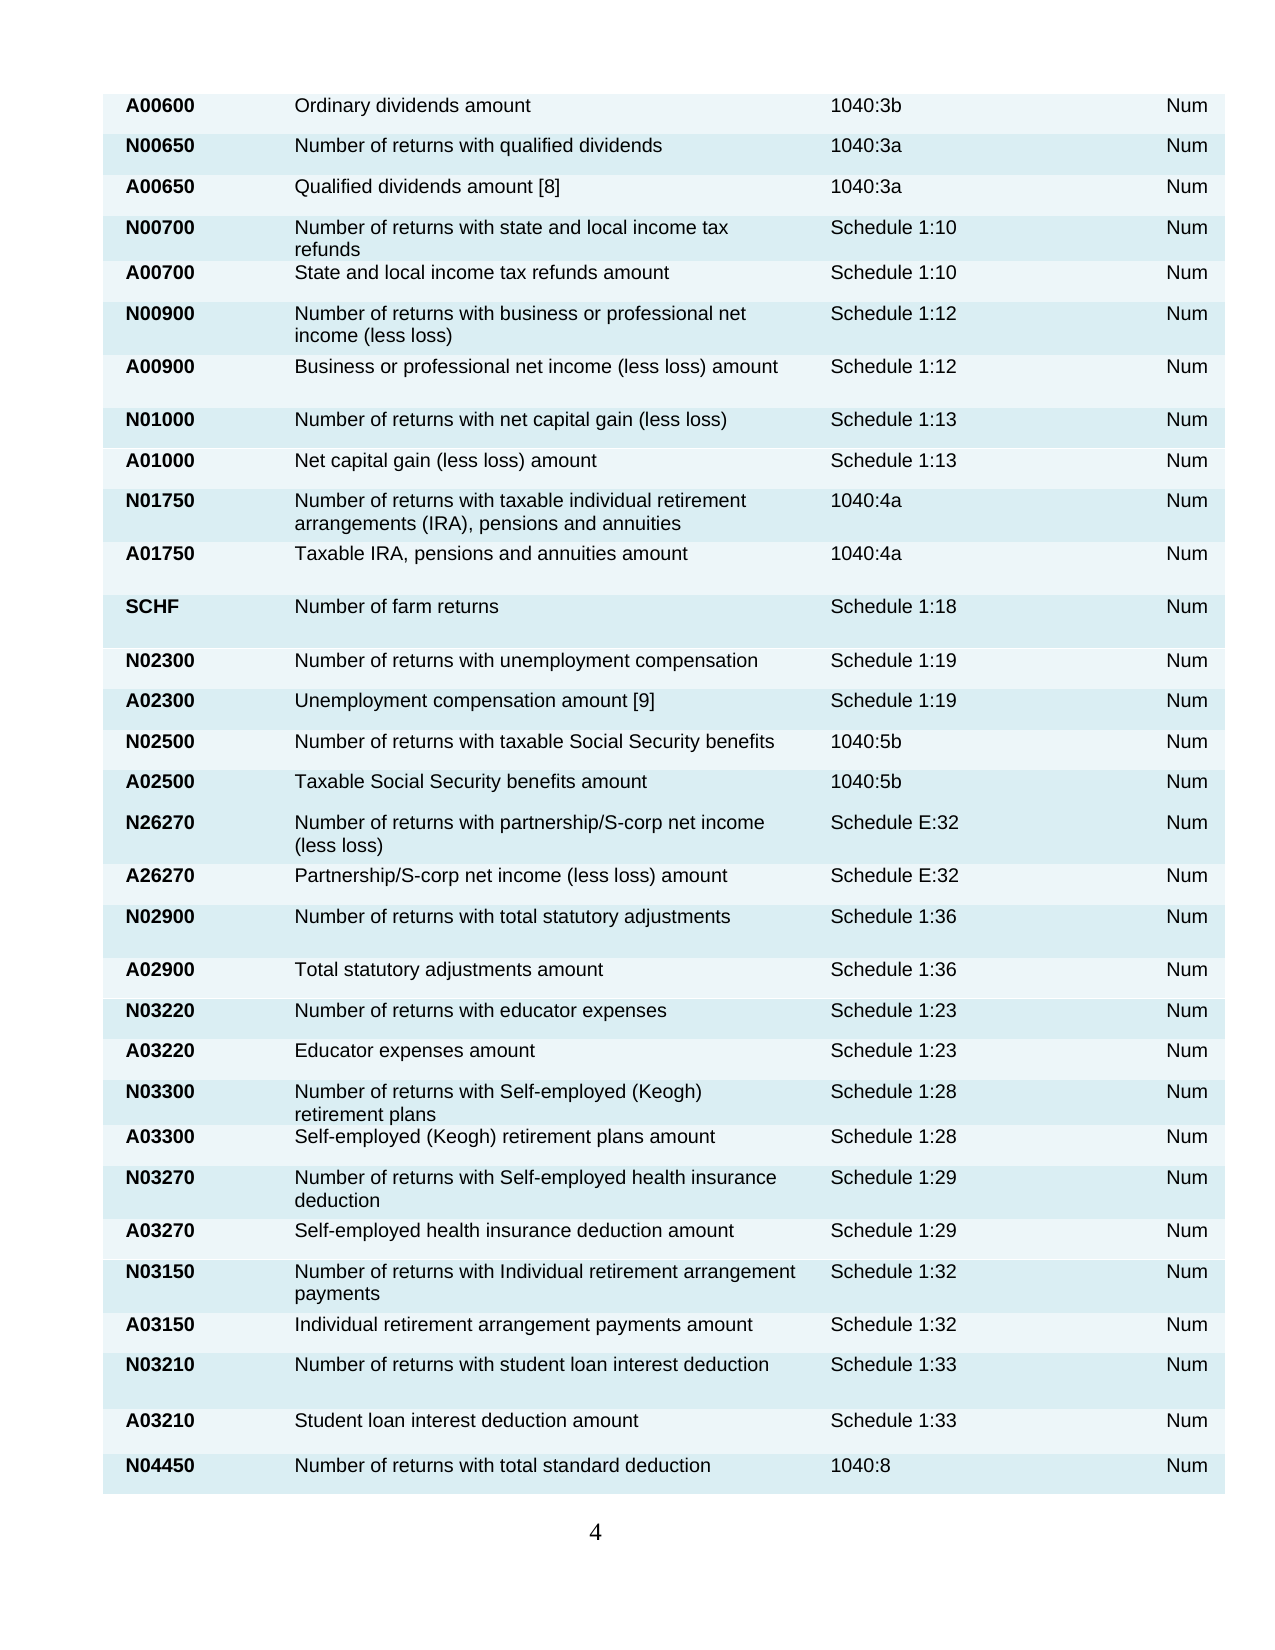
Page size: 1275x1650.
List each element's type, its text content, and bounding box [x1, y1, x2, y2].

table_cell Schedule 1:32 [808, 1313, 1155, 1353]
table_cell A01000 [103, 449, 283, 489]
table_cell Schedule 1:23 [808, 1039, 1155, 1080]
table_cell Partnership/S-corp net income (less loss) amount [283, 864, 808, 905]
table_cell Num [1155, 1313, 1225, 1353]
table_cell 1040:3b [808, 94, 1155, 134]
table_cell Num [1155, 449, 1225, 489]
table_cell Number of returns with student loan interest deduction [283, 1353, 808, 1409]
table_cell A26270 [103, 864, 283, 905]
table_cell A00600 [103, 94, 283, 134]
table_cell Num [1155, 1353, 1225, 1409]
table_cell Num [1155, 489, 1225, 542]
table_cell Schedule 1:36 [808, 958, 1155, 998]
table_cell Number of returns with taxable individual retirement arrangements (IRA), pensions and annuities [283, 489, 808, 542]
table_cell Num [1155, 175, 1225, 216]
table_cell A03210 [103, 1409, 283, 1454]
table_cell Schedule 1:36 [808, 905, 1155, 958]
table_cell Number of returns with partnership/S-corp net income (less loss) [283, 811, 808, 864]
table_cell Schedule 1:10 [808, 216, 1155, 261]
table_cell A02500 [103, 770, 283, 811]
table_cell Num [1155, 864, 1225, 905]
table_cell Number of returns with educator expenses [283, 999, 808, 1039]
table_cell A02300 [103, 689, 283, 730]
table_cell A00650 [103, 175, 283, 216]
table_cell Number of returns with qualified dividends [283, 134, 808, 175]
table_cell Number of returns with Individual retirement arrangement payments [283, 1260, 808, 1313]
table_cell Schedule 1:28 [808, 1080, 1155, 1125]
table_cell N03270 [103, 1166, 283, 1219]
table_cell Num [1155, 1260, 1225, 1313]
table_cell N01750 [103, 489, 283, 542]
table_cell A01750 [103, 542, 283, 595]
table_cell Schedule 1:12 [808, 302, 1155, 355]
table_cell Schedule 1:12 [808, 355, 1155, 408]
table_cell Num [1155, 770, 1225, 811]
table_cell Taxable IRA, pensions and annuities amount [283, 542, 808, 595]
table_cell Schedule 1:29 [808, 1219, 1155, 1259]
table_cell A00900 [103, 355, 283, 408]
table_cell N03220 [103, 999, 283, 1039]
table_cell A02900 [103, 958, 283, 998]
table_cell 1040:5b [808, 730, 1155, 770]
table_cell Schedule 1:19 [808, 649, 1155, 689]
table_cell 1040:4a [808, 542, 1155, 595]
table_cell N00700 [103, 216, 283, 261]
table_cell N03300 [103, 1080, 283, 1125]
table_cell Schedule 1:10 [808, 261, 1155, 302]
table_cell N02500 [103, 730, 283, 770]
table_cell 1040:4a [808, 489, 1155, 542]
table_cell Number of returns with net capital gain (less loss) [283, 408, 808, 448]
table_cell Self-employed (Keogh) retirement plans amount [283, 1125, 808, 1166]
table_cell Num [1155, 1125, 1225, 1166]
table_cell Schedule 1:29 [808, 1166, 1155, 1219]
table_cell Number of returns with state and local income tax refunds [283, 216, 808, 261]
table_cell SCHF [103, 595, 283, 648]
table_cell Num [1155, 1454, 1225, 1494]
table_cell 1040:3a [808, 134, 1155, 175]
table_cell Qualified dividends amount [8] [283, 175, 808, 216]
table_cell N00900 [103, 302, 283, 355]
table_cell Schedule 1:23 [808, 999, 1155, 1039]
table_cell Num [1155, 999, 1225, 1039]
table_cell Net capital gain (less loss) amount [283, 449, 808, 489]
table_cell A03300 [103, 1125, 283, 1166]
table_cell Number of farm returns [283, 595, 808, 648]
table_cell Num [1155, 730, 1225, 770]
table_cell Schedule E:32 [808, 811, 1155, 864]
table_cell Num [1155, 134, 1225, 175]
table_cell Schedule 1:32 [808, 1260, 1155, 1313]
table_cell Student loan interest deduction amount [283, 1409, 808, 1454]
table_cell Unemployment compensation amount [9] [283, 689, 808, 730]
table_cell Number of returns with Self-employed health insurance deduction [283, 1166, 808, 1219]
table_cell Num [1155, 302, 1225, 355]
table_cell Schedule 1:19 [808, 689, 1155, 730]
table_cell Self-employed health insurance deduction amount [283, 1219, 808, 1259]
table_cell N03150 [103, 1260, 283, 1313]
table_cell Num [1155, 1409, 1225, 1454]
table_cell Schedule E:32 [808, 864, 1155, 905]
table_cell Num [1155, 595, 1225, 648]
table_cell Schedule 1:18 [808, 595, 1155, 648]
table_cell 1040:5b [808, 770, 1155, 811]
table_cell Num [1155, 261, 1225, 302]
table_cell Schedule 1:28 [808, 1125, 1155, 1166]
table_cell N03210 [103, 1353, 283, 1409]
table_cell Schedule 1:33 [808, 1409, 1155, 1454]
table_cell Number of returns with total standard deduction [283, 1454, 808, 1494]
table_cell Taxable Social Security benefits amount [283, 770, 808, 811]
table_cell A00700 [103, 261, 283, 302]
table_cell Num [1155, 1166, 1225, 1219]
table_cell Num [1155, 811, 1225, 864]
table_cell A03220 [103, 1039, 283, 1080]
table_cell Number of returns with business or professional net income (less loss) [283, 302, 808, 355]
table_cell Num [1155, 542, 1225, 595]
table_cell Number of returns with total statutory adjustments [283, 905, 808, 958]
table_cell Schedule 1:13 [808, 449, 1155, 489]
table_cell Num [1155, 94, 1225, 134]
table_cell Total statutory adjustments amount [283, 958, 808, 998]
table_cell Business or professional net income (less loss) amount [283, 355, 808, 408]
table_cell Num [1155, 649, 1225, 689]
table_cell Num [1155, 1080, 1225, 1125]
table_cell Num [1155, 1039, 1225, 1080]
table_cell Number of returns with taxable Social Security benefits [283, 730, 808, 770]
table_cell 1040:3a [808, 175, 1155, 216]
table_cell Num [1155, 958, 1225, 998]
table_cell Number of returns with unemployment compensation [283, 649, 808, 689]
table_cell N26270 [103, 811, 283, 864]
table_cell N02900 [103, 905, 283, 958]
table_cell 1040:8 [808, 1454, 1155, 1494]
table_cell Num [1155, 689, 1225, 730]
table_cell A03270 [103, 1219, 283, 1259]
table_cell N01000 [103, 408, 283, 448]
table_cell Educator expenses amount [283, 1039, 808, 1080]
table_cell Number of returns with Self-employed (Keogh) retirement plans [283, 1080, 808, 1125]
table_cell Schedule 1:13 [808, 408, 1155, 448]
table_cell N04450 [103, 1454, 283, 1494]
table_cell Num [1155, 355, 1225, 408]
table_cell A03150 [103, 1313, 283, 1353]
table_cell N02300 [103, 649, 283, 689]
table_cell Schedule 1:33 [808, 1353, 1155, 1409]
table_cell Ordinary dividends amount [283, 94, 808, 134]
table_cell Num [1155, 408, 1225, 448]
table_cell Individual retirement arrangement payments amount [283, 1313, 808, 1353]
table_cell Num [1155, 905, 1225, 958]
table_cell Num [1155, 216, 1225, 261]
table_cell N00650 [103, 134, 283, 175]
table_cell Num [1155, 1219, 1225, 1259]
table_cell State and local income tax refunds amount [283, 261, 808, 302]
